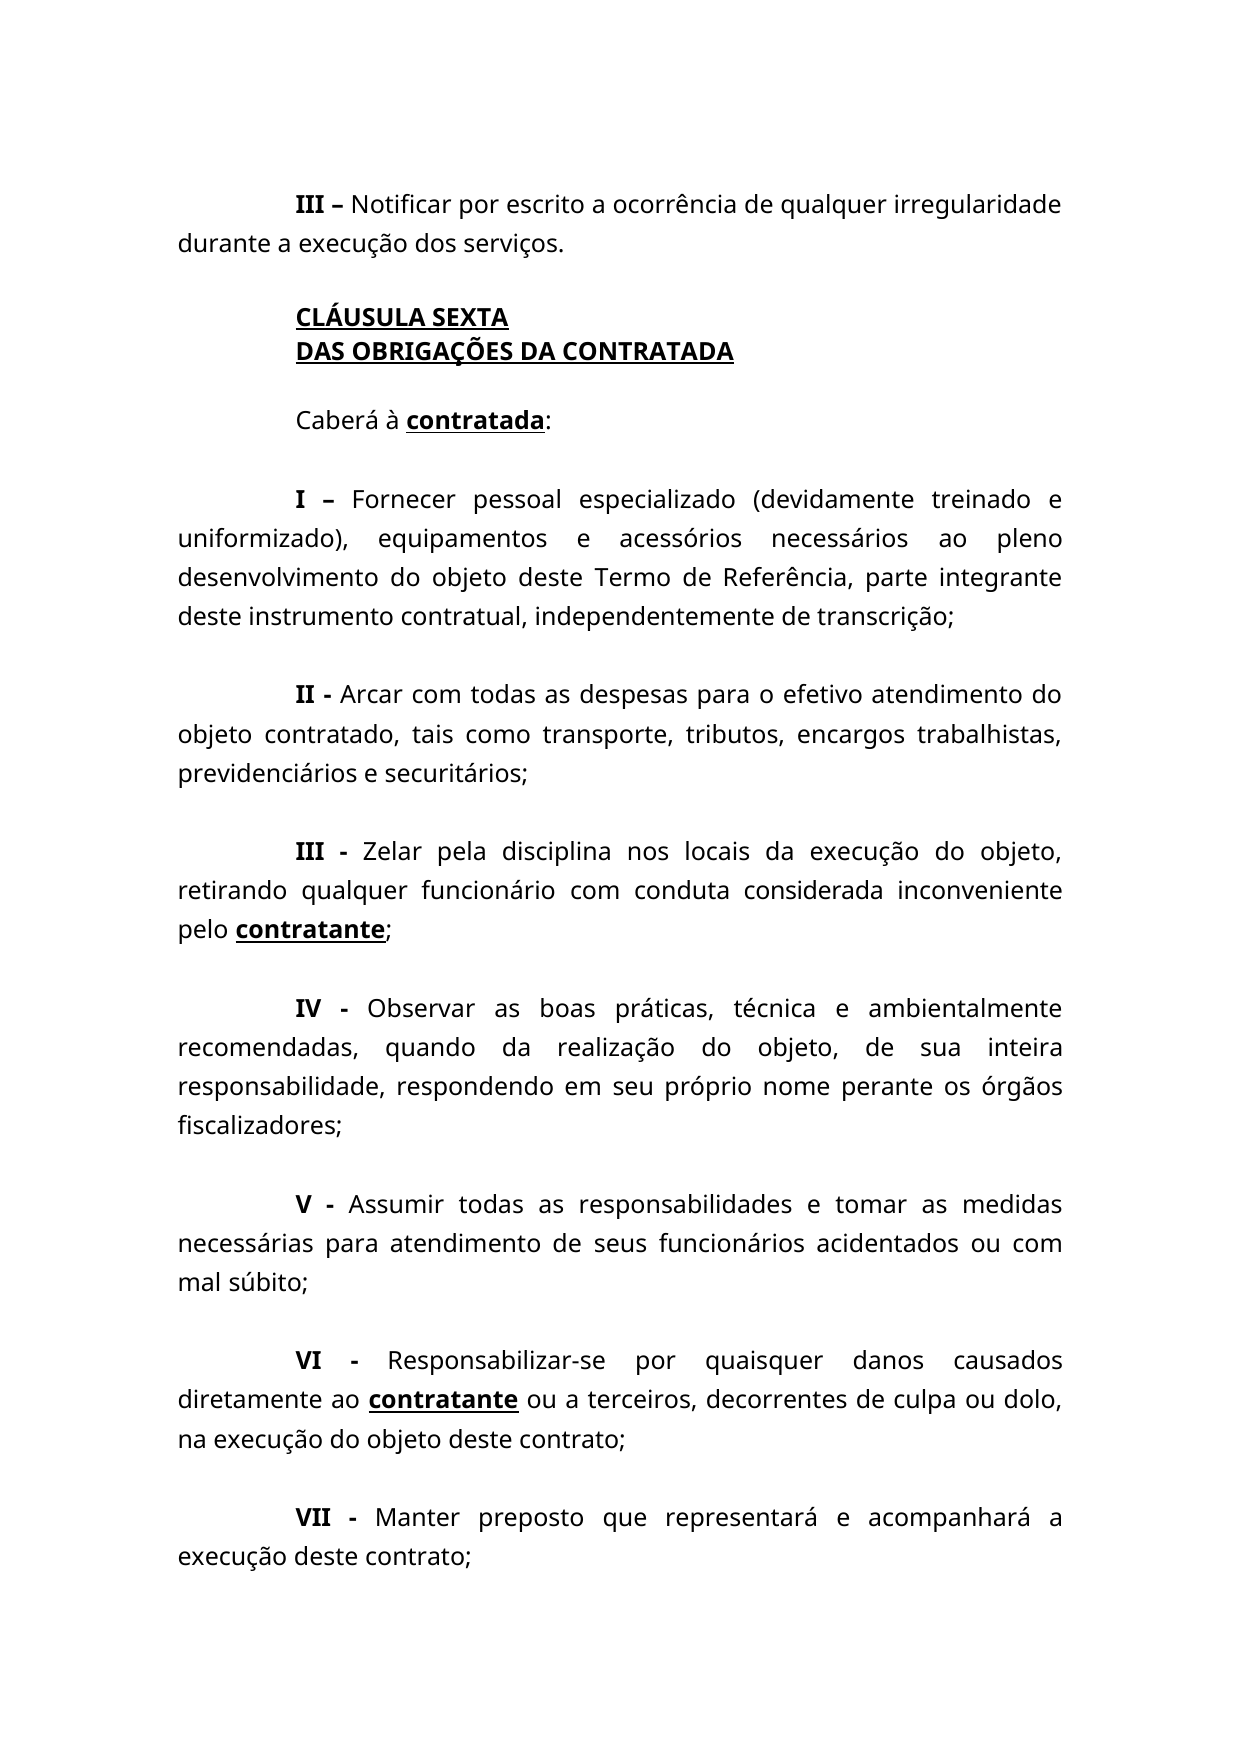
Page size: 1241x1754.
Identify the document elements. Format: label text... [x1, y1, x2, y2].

list III - Zelar pela disciplina nos locais da execução do objeto, retirando qualquer funcionário com conduta considerada inconveniente pelo contratante; [177, 834, 1063, 946]
text CLÁUSULA SEXTA [177, 299, 1063, 333]
text DAS OBRIGAÇÕES DA CONTRATADA [177, 333, 1063, 367]
text Caberá à contratada: [177, 401, 1063, 437]
text III – Notificar por escrito a ocorrência de qualquer irregularidade durante a execução dos serviços. [177, 187, 1063, 260]
list VII - Manter preposto que representará e acompanhará a execução deste contrato; [177, 1499, 1063, 1573]
list I – Fornecer pessoal especializado (devidamente treinado e uniformizado), equipamentos e acessórios necessários ao pleno desenvolvimento do objeto deste Termo de Referência, parte integrante deste instrumento contratual, independentemente de transcrição; [177, 481, 1063, 633]
list VI - Responsabilizar-se por quaisquer danos causados diretamente ao contratante ou a terceiros, decorrentes de culpa ou dolo, na execução do objeto deste contrato; [177, 1343, 1063, 1455]
list II - Arcar com todas as despesas para o efetivo atendimento do objeto contratado, tais como transporte, tributos, encargos trabalhistas, previdenciários e securitários; [177, 677, 1063, 789]
list V - Assumir todas as responsabilidades e tomar as medidas necessárias para atendimento de seus funcionários acidentados ou com mal súbito; [177, 1186, 1063, 1299]
list IV - Observar as boas práticas, técnica e ambientalmente recomendadas, quando da realização do objeto, de sua inteira responsabilidade, respondendo em seu próprio nome perante os órgãos fiscalizadores; [177, 990, 1063, 1142]
